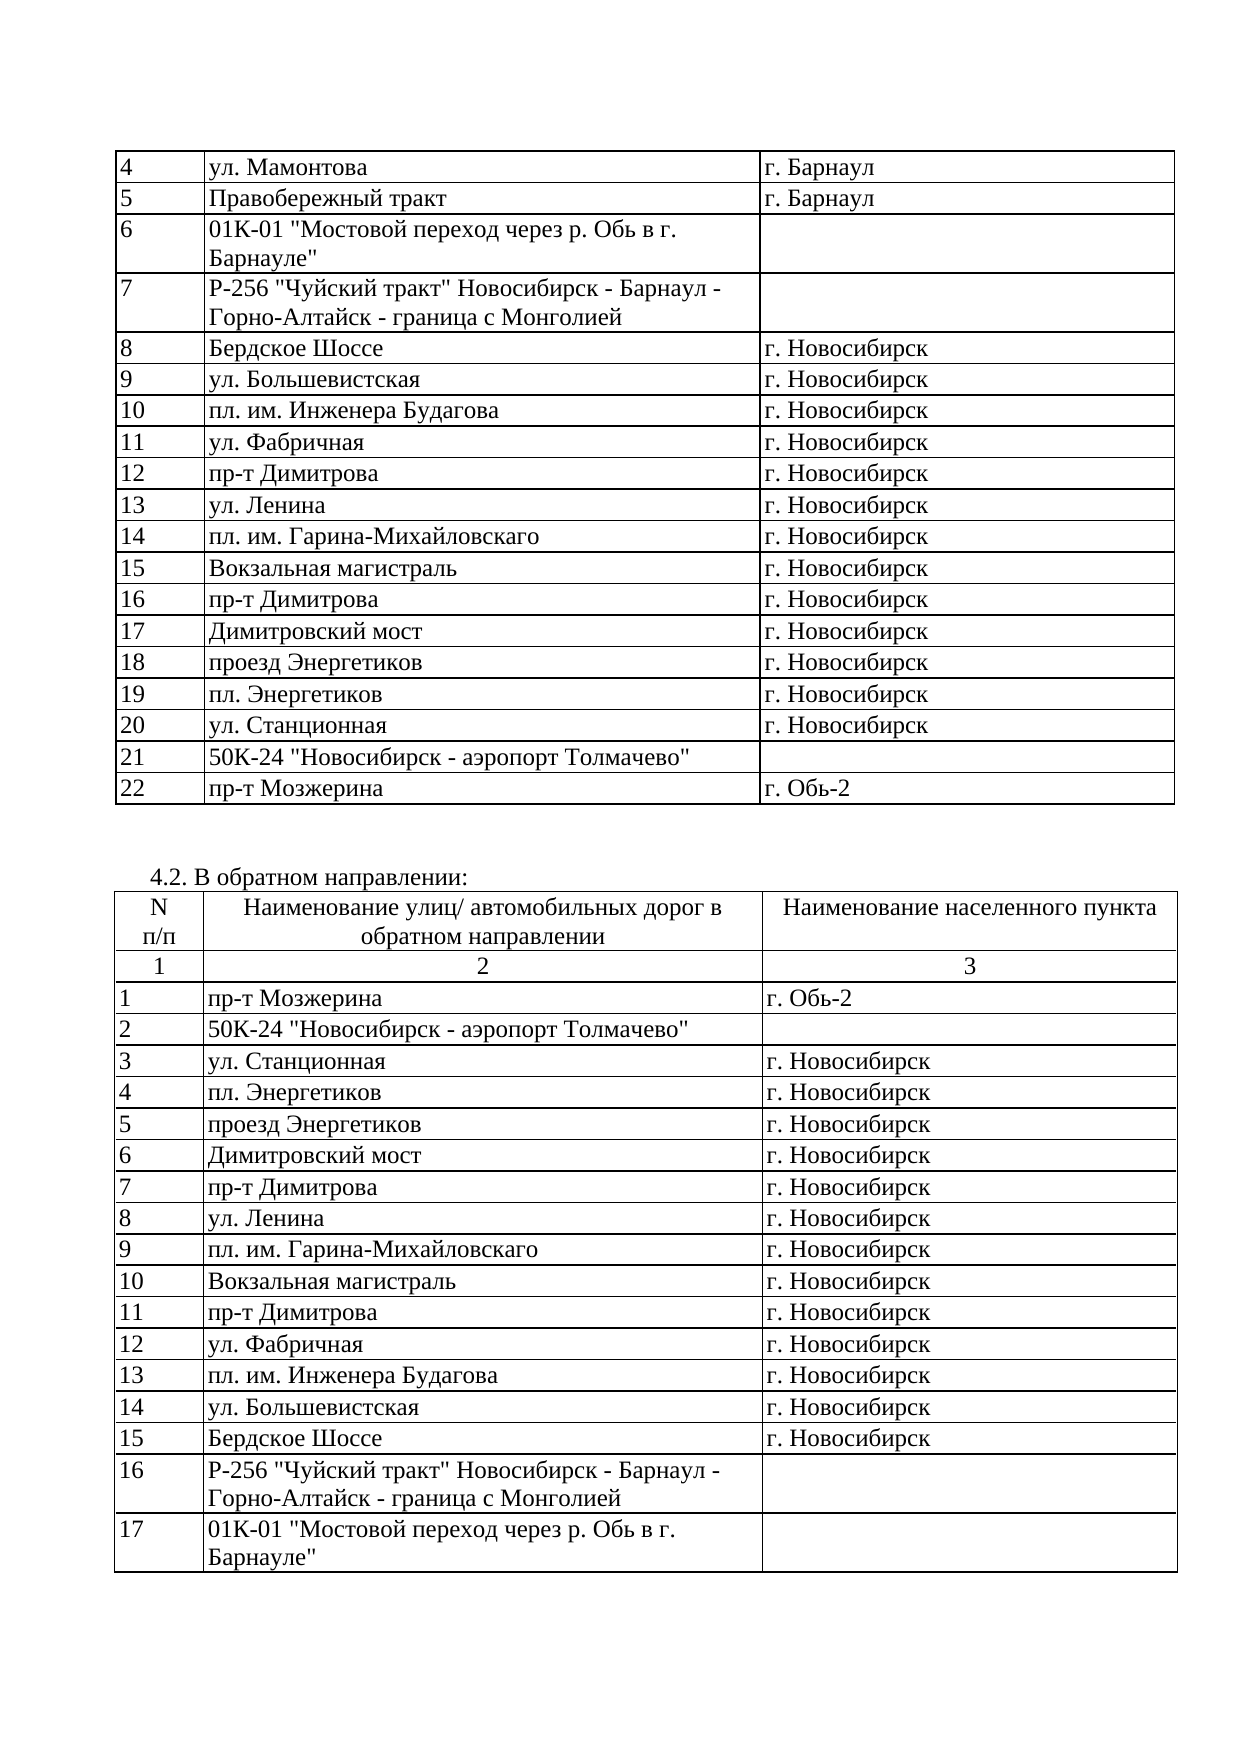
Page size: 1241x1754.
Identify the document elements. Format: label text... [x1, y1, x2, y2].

table_cell пр-т Димитрова [204, 1297, 762, 1327]
table_cell Р-256 "Чуйский тракт" Новосибирск - Барнаул - Горно-Алтайск - граница с Монголией [205, 274, 759, 331]
table_cell 9 [115, 1234, 203, 1264]
table_cell 3 [115, 1045, 203, 1076]
table_cell Р-256 "Чуйский тракт" Новосибирск - Барнаул - Горно-Алтайск - граница с Монголией [204, 1455, 762, 1512]
table_cell Вокзальная магистраль [204, 1266, 762, 1296]
table_cell г. Новосибирск [761, 553, 1174, 583]
table_header N п/п [115, 892, 203, 950]
table_cell пр-т Мозжерина [204, 983, 762, 1013]
text 4.2. В обратном направлении: [150, 862, 1090, 891]
table_cell 19 [117, 679, 204, 708]
table_cell пр-т Димитрова [205, 458, 759, 488]
table_cell г. Новосибирск [761, 458, 1174, 488]
table_cell проезд Энергетиков [204, 1109, 762, 1138]
table_cell 2 [115, 1014, 203, 1044]
table_cell ул. Ленина [205, 490, 759, 520]
table_cell 4 [115, 1077, 203, 1107]
table_cell 4 [117, 152, 204, 181]
table_cell г. Новосибирск [761, 396, 1174, 425]
table_cell г. Новосибирск [763, 1327, 1177, 1359]
table_cell г. Новосибирск [763, 1296, 1177, 1327]
table_cell г. Новосибирск [763, 1170, 1177, 1201]
table_cell [763, 1013, 1177, 1044]
table_cell 17 [115, 1513, 203, 1571]
table_cell [761, 742, 1174, 771]
table_cell г. Новосибирск [763, 1422, 1177, 1453]
table_cell г. Обь-2 [763, 981, 1177, 1013]
table_cell г. Барнаул [761, 152, 1174, 181]
table_header Наименование населенного пункта [763, 892, 1177, 950]
table_cell [761, 274, 1174, 331]
table_cell 1 [115, 951, 203, 981]
table_cell 15 [117, 553, 204, 583]
table_cell г. Новосибирск [761, 616, 1174, 646]
table_cell 17 [117, 616, 204, 646]
table_cell 6 [117, 215, 204, 272]
table_cell 1 [115, 982, 203, 1013]
table_cell пл. им. Гарина-Михайловскаго [205, 521, 759, 551]
table_cell 18 [117, 647, 204, 677]
table_cell Димитровский мост [205, 616, 759, 646]
table_cell ул. Большевистская [204, 1392, 762, 1422]
table_cell 7 [117, 274, 204, 331]
table_cell г. Новосибирск [763, 1233, 1177, 1264]
table_cell 14 [117, 521, 204, 551]
table_cell Вокзальная магистраль [205, 553, 759, 583]
table_cell г. Новосибирск [763, 1139, 1177, 1170]
table_cell пл. Энергетиков [204, 1077, 762, 1107]
table_cell пр-т Мозжерина [205, 773, 759, 803]
table_cell пл. им. Инженера Будагова [204, 1360, 762, 1390]
table_cell 5 [117, 183, 204, 213]
table_cell ул. Ленина [204, 1203, 762, 1233]
table_cell [761, 215, 1174, 272]
table_cell 21 [117, 742, 204, 771]
table_cell пр-т Димитрова [205, 584, 759, 614]
table_cell 10 [115, 1265, 203, 1296]
table_cell Бердское Шоссе [204, 1423, 762, 1453]
table_cell 7 [115, 1171, 203, 1201]
table_cell пл. им. Гарина-Михайловскаго [204, 1235, 762, 1264]
table_cell 12 [117, 458, 204, 488]
table_cell г. Новосибирск [763, 1044, 1177, 1076]
table_cell 3 [763, 950, 1177, 981]
table_cell г. Новосибирск [763, 1359, 1177, 1390]
table_header Наименование улиц/ автомобильных дорог в обратном направлении [204, 892, 762, 950]
table_cell г. Новосибирск [761, 364, 1174, 394]
table_cell г. Новосибирск [761, 710, 1174, 740]
table_cell Правобережный тракт [205, 183, 759, 213]
table_cell ул. Станционная [205, 710, 759, 740]
table_cell г. Новосибирск [763, 1201, 1177, 1233]
table_cell г. Новосибирск [763, 1390, 1177, 1422]
table_cell 13 [117, 490, 204, 520]
table_cell г. Новосибирск [761, 521, 1174, 551]
table_cell 10 [117, 396, 204, 425]
table_cell 22 [117, 773, 204, 803]
table_cell пл. Энергетиков [205, 679, 759, 708]
table_cell г. Новосибирск [763, 1264, 1177, 1296]
table_cell ул. Фабричная [204, 1329, 762, 1359]
table_cell г. Новосибирск [761, 490, 1174, 520]
table_cell 5 [115, 1108, 203, 1138]
table_cell 6 [115, 1140, 203, 1170]
table_cell 13 [115, 1360, 203, 1390]
table_cell 16 [117, 584, 204, 614]
table_cell 8 [115, 1203, 203, 1233]
table_cell г. Новосибирск [761, 647, 1174, 677]
table_cell 8 [117, 333, 204, 362]
table_cell 11 [117, 427, 204, 457]
table_cell г. Новосибирск [761, 427, 1174, 457]
table_cell ул. Станционная [204, 1046, 762, 1076]
table_cell г. Обь-2 [761, 773, 1174, 803]
table_cell 01К-01 "Мостовой переход через р. Обь в г. Барнауле" [205, 215, 759, 272]
table_cell пл. им. Инженера Будагова [205, 396, 759, 425]
table_cell [763, 1512, 1177, 1571]
table_cell 14 [115, 1391, 203, 1422]
table_cell г. Новосибирск [761, 333, 1174, 362]
table_cell 16 [115, 1454, 203, 1512]
table_cell г. Новосибирск [761, 679, 1174, 708]
table_cell 2 [204, 951, 762, 981]
table_cell г. Новосибирск [763, 1076, 1177, 1107]
table_cell г. Новосибирск [761, 584, 1174, 614]
table_cell г. Новосибирск [763, 1107, 1177, 1138]
table_cell ул. Большевистская [205, 364, 759, 394]
table_cell ул. Фабричная [205, 427, 759, 457]
table_cell [763, 1453, 1177, 1512]
table_cell 01К-01 "Мостовой переход через р. Обь в г. Барнауле" [204, 1514, 762, 1571]
table_cell 15 [115, 1423, 203, 1453]
table_cell 9 [117, 364, 204, 394]
table_cell 50К-24 "Новосибирск - аэропорт Толмачево" [205, 742, 759, 771]
table_cell проезд Энергетиков [205, 647, 759, 677]
table_cell пр-т Димитрова [204, 1172, 762, 1201]
table_cell г. Барнаул [761, 183, 1174, 213]
table_cell 12 [115, 1328, 203, 1359]
table_cell 11 [115, 1297, 203, 1327]
table_cell Бердское Шоссе [205, 333, 759, 362]
table_cell 20 [117, 710, 204, 740]
table_cell ул. Мамонтова [205, 152, 759, 181]
table_cell Димитровский мост [204, 1140, 762, 1170]
table_cell 50К-24 "Новосибирск - аэропорт Толмачево" [204, 1014, 762, 1044]
